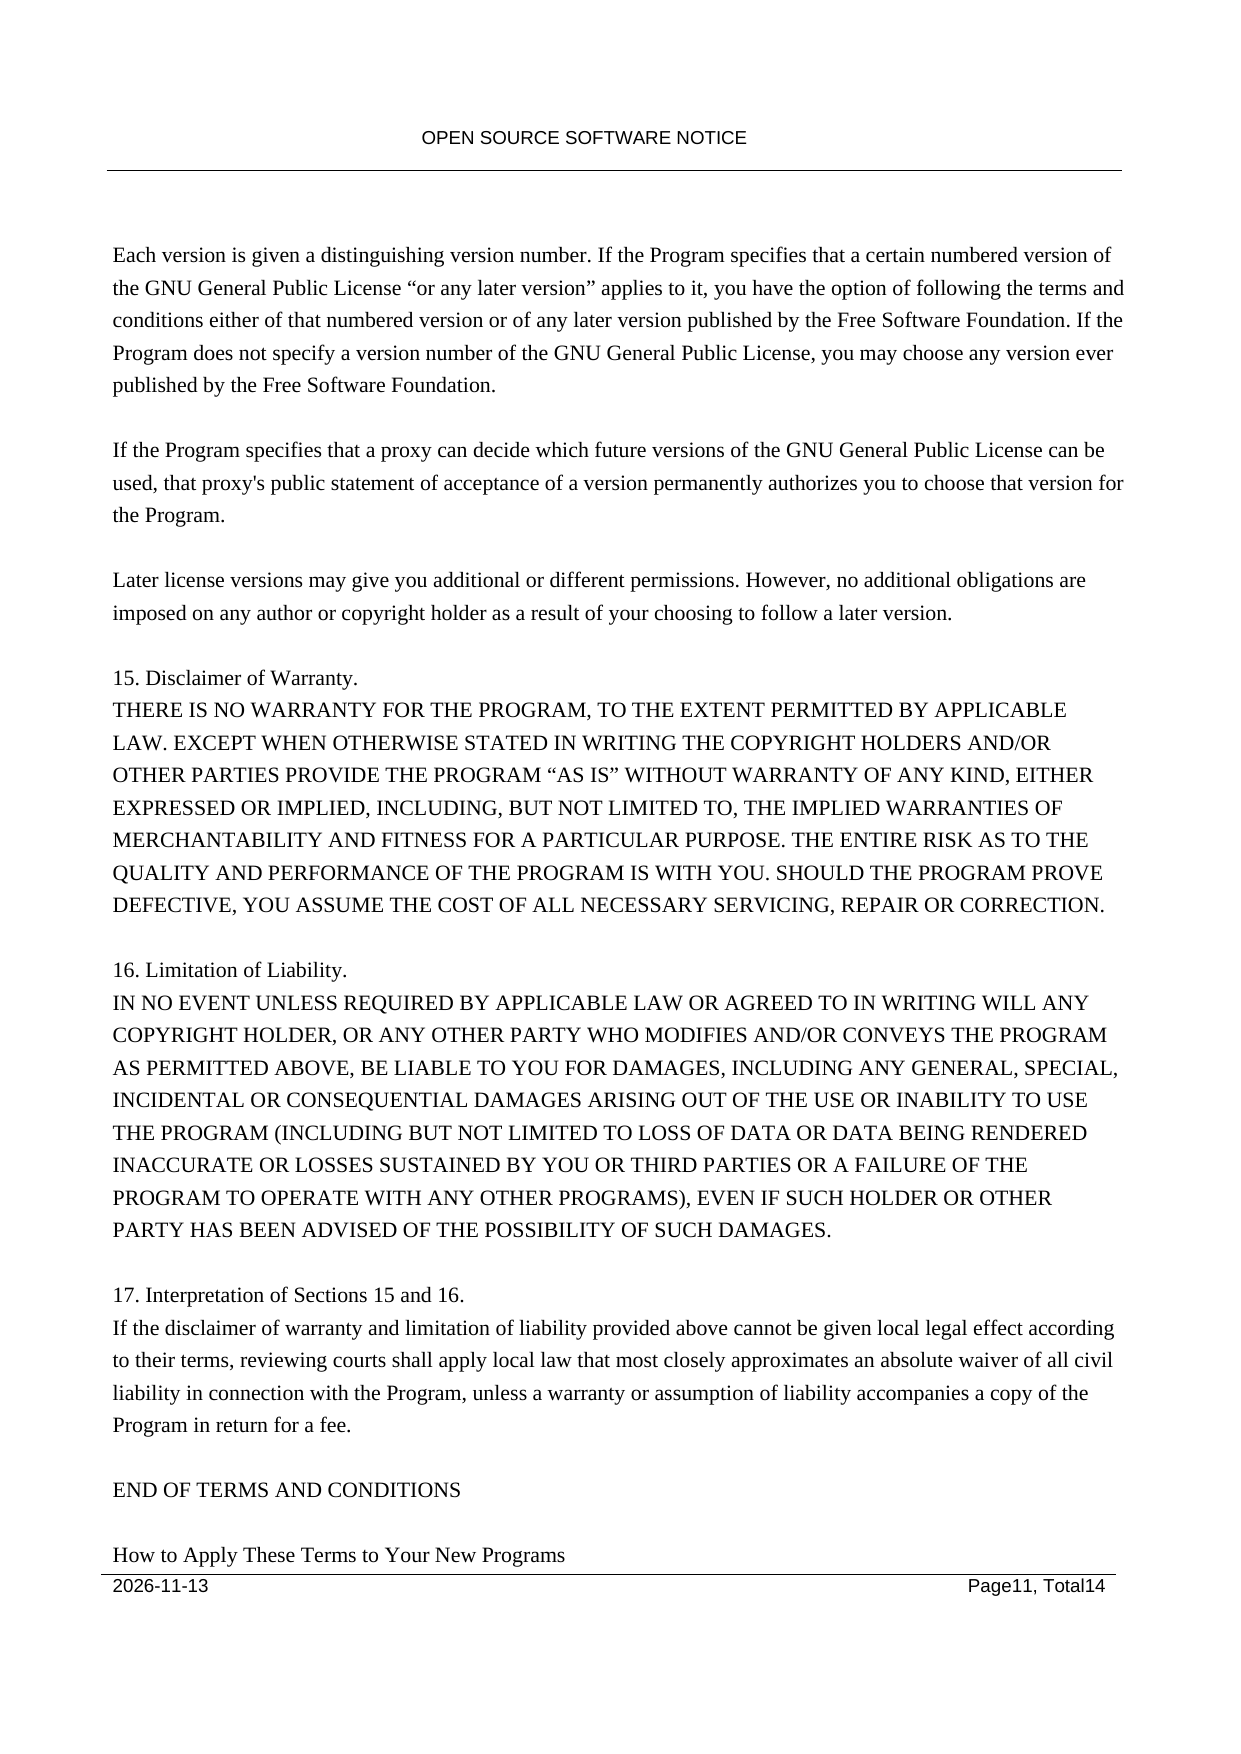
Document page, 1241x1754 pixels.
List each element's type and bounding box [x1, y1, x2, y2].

text [112, 206, 1128, 1571]
